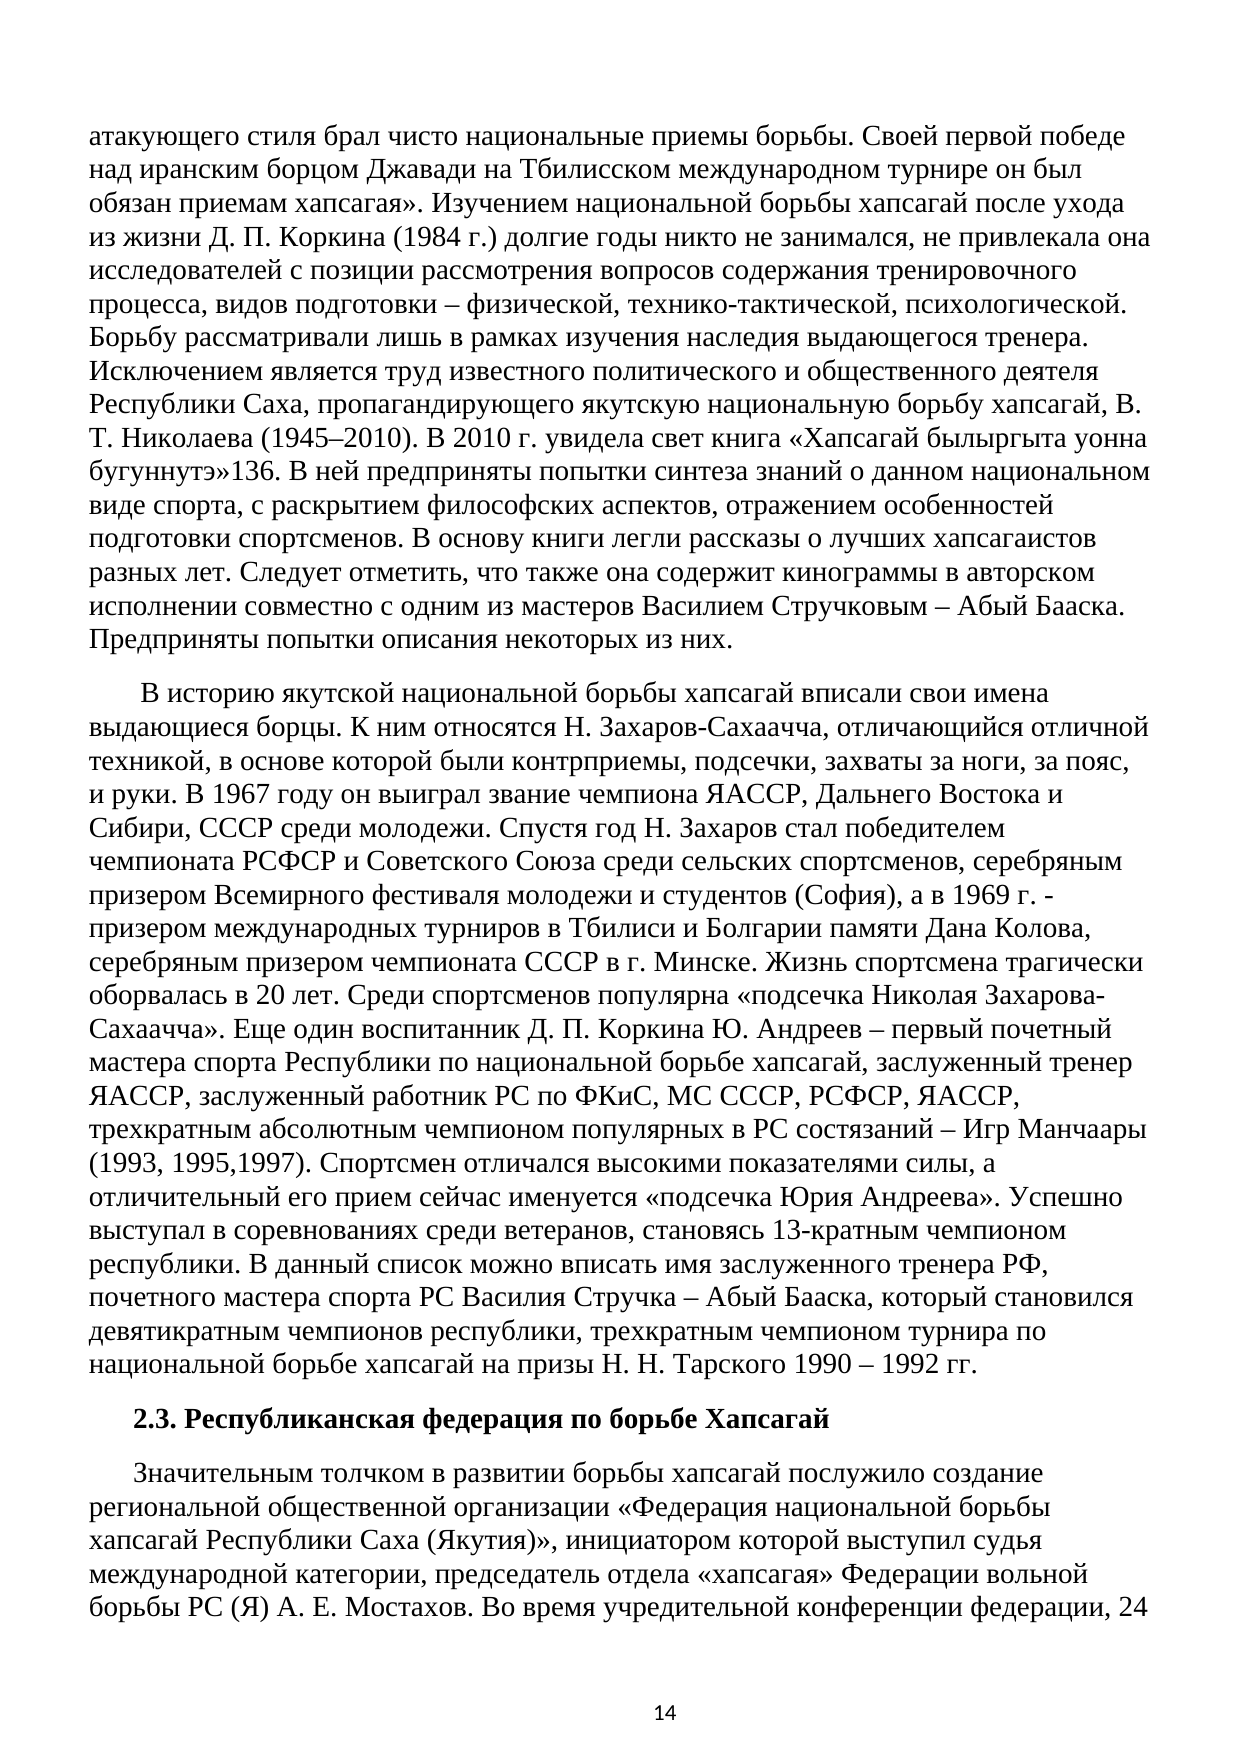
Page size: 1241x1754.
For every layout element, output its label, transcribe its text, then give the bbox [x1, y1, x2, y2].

text 2.3. Республиканская федерация по борьбе Хапсагай [88, 1401, 1152, 1434]
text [88, 118, 1152, 655]
text В историю якутской национальной борьбы хапсагай вписали свои имена выдающиеся борцы. К ним относятся Н. Захаров-Сахаачча, отличающийся отличной техникой, в основе которой были контрприемы, подсечки, захваты за ноги, за пояс, и руки. В 1967 году он выиграл звание чемпиона ЯАССР, Дальнего Востока и Сибири, СССР среди молодежи. Спустя год Н. Захаров стал победителем чемпионата РСФСР и Советского Союза среди сельских спортсменов, серебряным призером Всемирного фестиваля молодежи и студентов (София), а в 1969 г. - призером международных турниров в Тбилиси и Болгарии памяти Дана Колова, серебряным призером чемпионата СССР в г. Минске. Жизнь спортсмена трагически оборвалась в 20 лет. Среди спортсменов популярна «подсечка Николая Захарова-Сахаачча». Еще один воспитанник Д. П. Коркина Ю. Андреев – первый почетный мастера спорта Республики по национальной борьбе хапсагай, заслуженный тренер ЯАССР, заслуженный работник РС по ФКиС, МС СССР, РСФСР, ЯАССР, трехкратным абсолютным чемпионом популярных в РС состязаний – Игр Манчаары (1993, 1995,1997). Спортсмен отличался высокими показателями силы, а отличительный его прием сейчас именуется «подсечка Юрия Андреева». Успешно выступал в соревнованиях среди ветеранов, становясь 13-кратным чемпионом республики. В данный список можно вписать имя заслуженного тренера РФ, почетного мастера спорта РС Василия Стручка – Абый Бааска, который становился девятикратным чемпионов республики, трехкратным чемпионом турнира по национальной борьбе хапсагай на призы Н. Н. Тарского 1990 – 1992 гг. [88, 676, 1152, 1380]
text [88, 1455, 1152, 1623]
